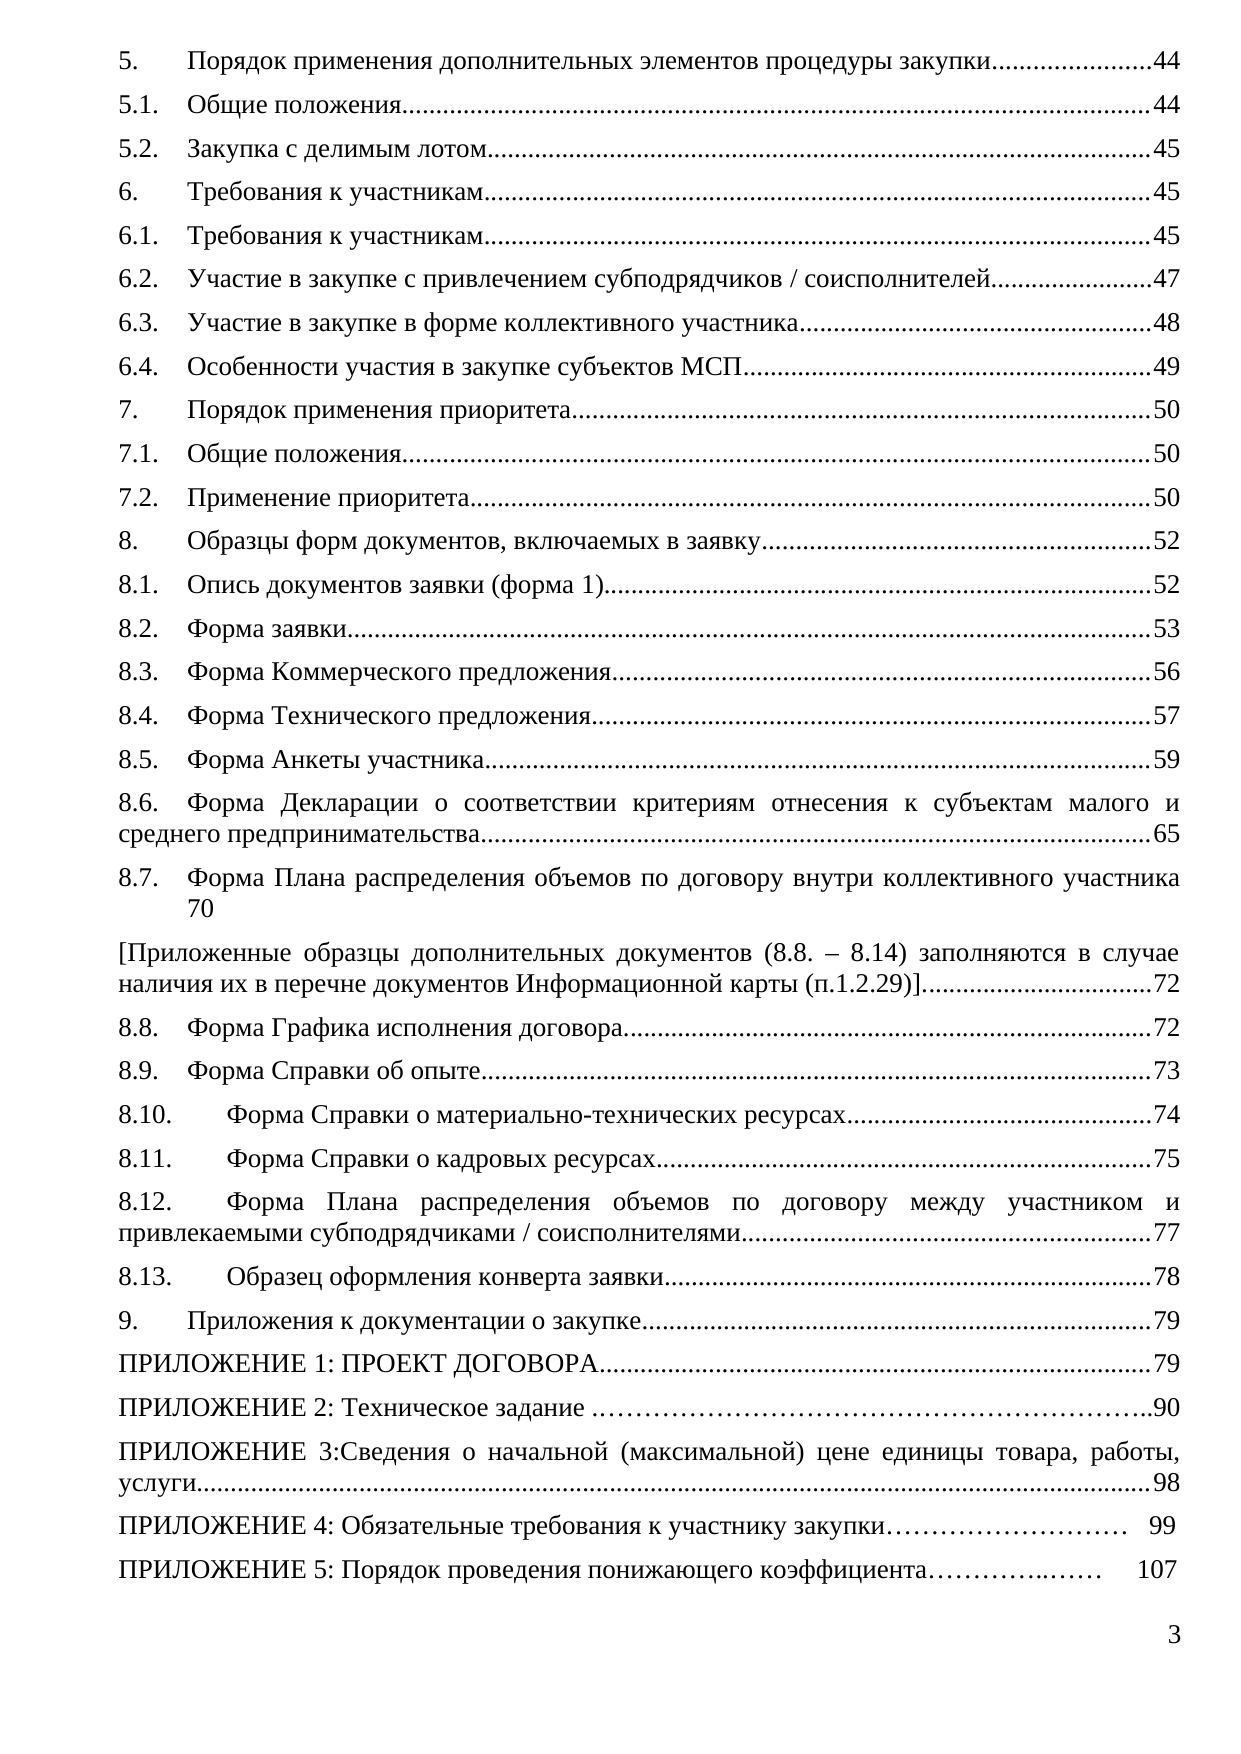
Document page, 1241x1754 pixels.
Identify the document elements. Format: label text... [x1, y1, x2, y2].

text 8.1. Опись документов заявки (форма 1) 52 [118, 568, 1181, 599]
text 8.11. Форма Справки о кадровых ресурсах 75 [118, 1142, 1181, 1173]
text 5.1. Общие положения 44 [118, 88, 1181, 119]
text 8.5. Форма Анкеты участника 59 [118, 743, 1181, 774]
text 6.4. Особенности участия в закупке субъектов МСП 49 [118, 350, 1181, 381]
text 8.3. Форма Коммерческого предложения 56 [118, 655, 1181, 687]
text 8.6. Форма Декларации о соответствии критериям отнесения к субъектам малого и среднего предпринимательства 65 [118, 786, 1181, 849]
text 8.4. Форма Технического предложения 57 [118, 699, 1181, 730]
text 8. Образцы форм документов, включаемых в заявку 52 [118, 524, 1181, 556]
text 8.7. Форма Плана распределения объемов по договору внутри коллективного участника 70 [118, 861, 1181, 923]
text ПРИЛОЖЕНИЕ 3:Сведения о начальной (максимальной) цене единицы товара, работы, услуги 98 [118, 1435, 1181, 1497]
text ПРИЛОЖЕНИЕ 5: Порядок проведения понижающего коэффициента…………..…… 107 [118, 1553, 1181, 1584]
text 6.3. Участие в закупке в форме коллективного участника 48 [118, 306, 1181, 337]
text 7.2. Применение приоритета 50 [118, 481, 1181, 512]
text [Приложенные образцы дополнительных документов (8.8. – 8.14) заполняются в случае наличия их в перечне документов Информационной карты (п.1.2.29)]. 72 [118, 936, 1181, 998]
text 5.2. Закупка с делимым лотом 45 [118, 132, 1181, 163]
text 5. Порядок применения дополнительных элементов процедуры закупки 44 [118, 44, 1181, 76]
text 8.8. Форма Графика исполнения договора. 72 [118, 1011, 1181, 1042]
text 9. Приложения к документации о закупке 79 [118, 1304, 1181, 1335]
text 8.10. Форма Справки о материально-технических ресурсах 74 [118, 1098, 1181, 1129]
text 8.13. Образец оформления конверта заявки 78 [118, 1260, 1181, 1291]
text 7.1. Общие положения 50 [118, 437, 1181, 468]
text 6.1. Требования к участникам 45 [118, 219, 1181, 250]
text ПРИЛОЖЕНИЕ 4: Обязательные требования к участнику закупки……………………… 99 [118, 1509, 1181, 1541]
text ПРИЛОЖЕНИЕ 1: ПРОЕКТ ДОГОВОРА 79 [118, 1347, 1181, 1378]
text 6. Требования к участникам 45 [118, 175, 1181, 206]
text 6.2. Участие в закупке с привлечением субподрядчиков / соисполнителей 47 [118, 263, 1181, 294]
text ПРИЛОЖЕНИЕ 2: Техническое задание .……………………………………………………..90 [118, 1391, 1181, 1422]
text 8.9. Форма Справки об опыте 73 [118, 1054, 1181, 1086]
text 8.2. Форма заявки 53 [118, 612, 1181, 643]
text 7. Порядок применения приоритета 50 [118, 393, 1181, 425]
text 8.12. Форма Плана распределения объемов по договору между участником и привлекаемыми субподрядчиками / соисполнителями 77 [118, 1185, 1181, 1248]
